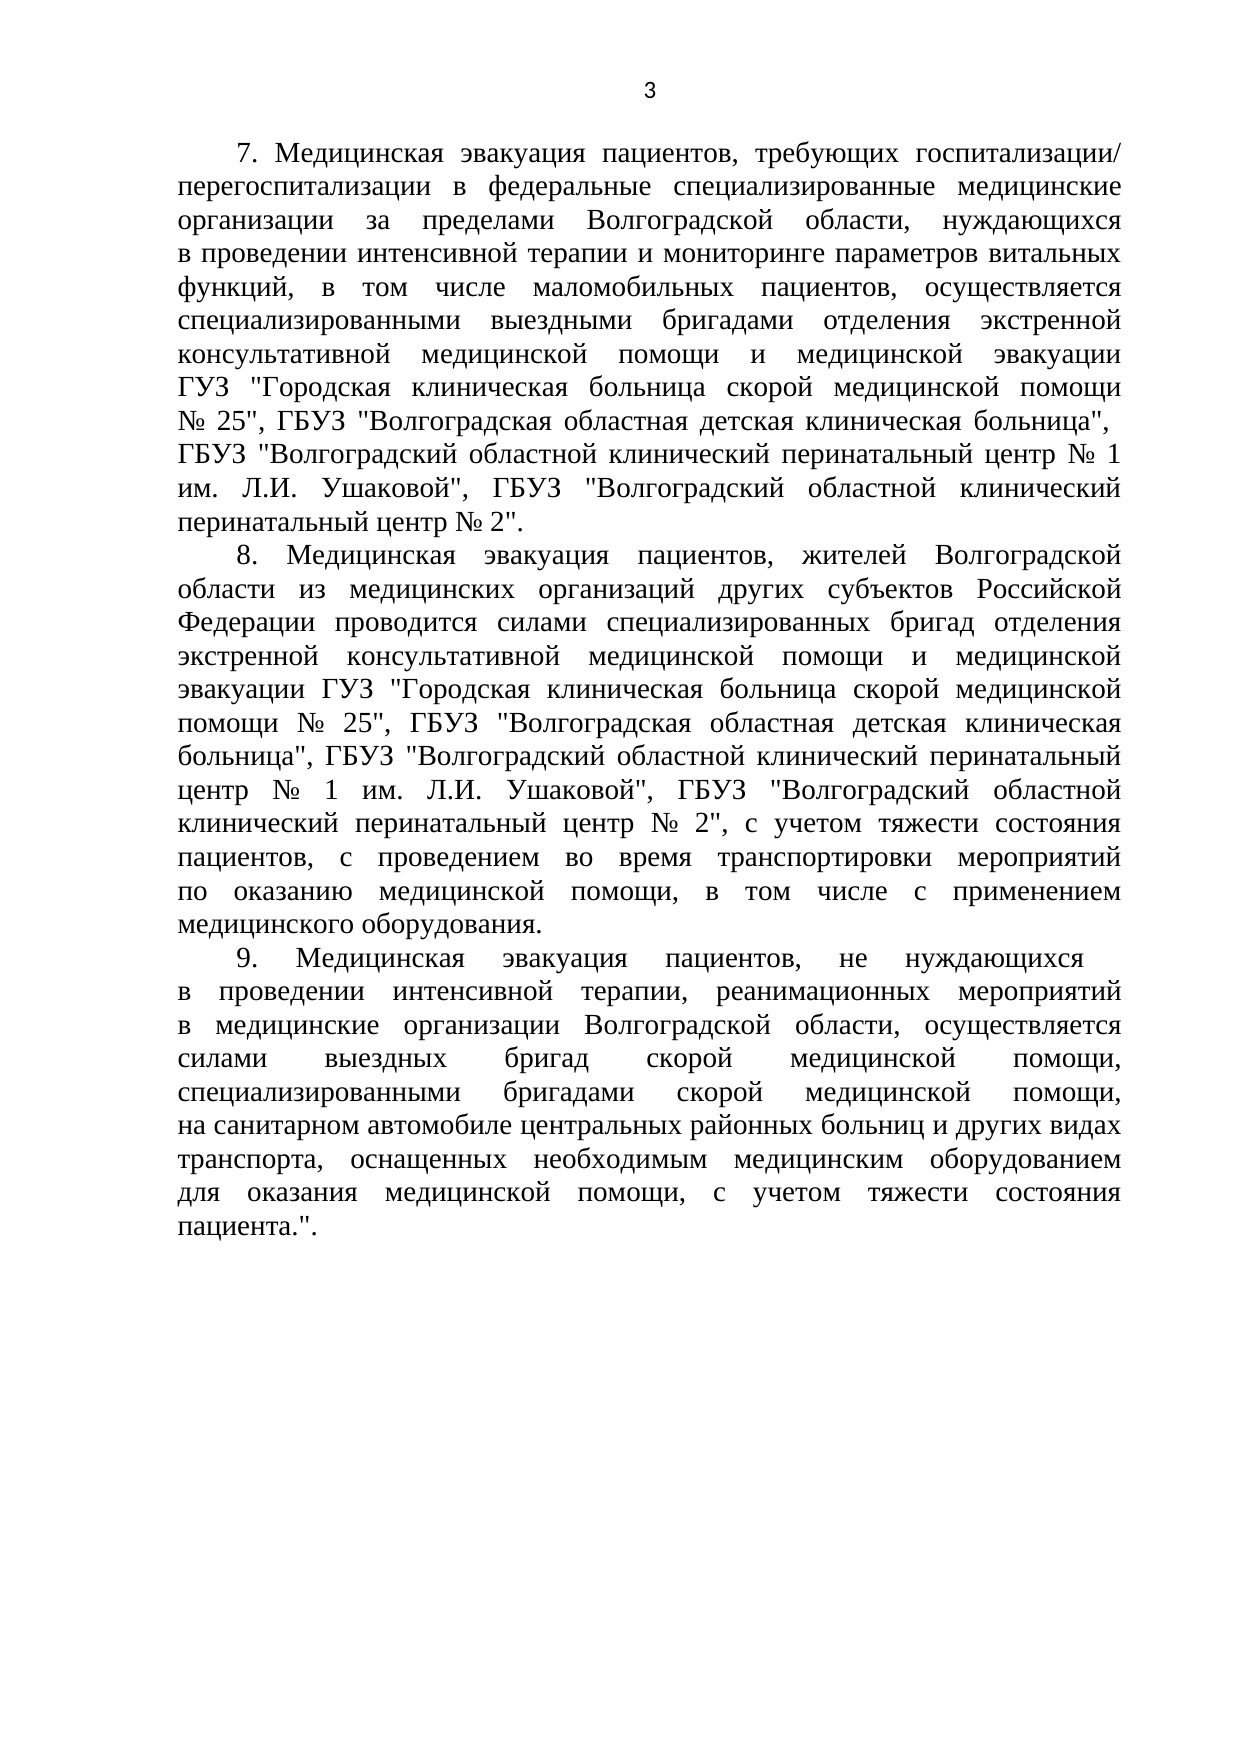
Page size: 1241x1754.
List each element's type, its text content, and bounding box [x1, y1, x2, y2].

title 8. Медицинская эвакуация пациентов, жителей Волгоградской области из медицинских организаций других субъектов Российской Федерации проводится силами специализированных бригад отделения экстренной консультативной медицинской помощи и медицинской эвакуации ГУЗ "Городская клиническая больница скорой медицинской помощи № 25", ГБУЗ "Волгоградская областная детская клиническая больница", ГБУЗ "Волгоградский областной клинический перинатальный центр № 1 им. Л.И. Ушаковой", ГБУЗ "Волгоградский областной клинический перинатальный центр № 2", с учетом тяжести состояния пациентов, с проведением во время транспортировки мероприятий по оказанию медицинской помощи, в том числе с применением медицинского оборудования. [177, 537, 1122, 940]
title 9. Медицинская эвакуация пациентов, не нуждающихся в проведении интенсивной терапии, реанимационных мероприятий в медицинские организации Волгоградской области, осуществляется силами выездных бригад скорой медицинской помощи, специализированными бригадами скорой медицинской помощи, на санитарном автомобиле центральных районных больниц и других видах транспорта, оснащенных необходимым медицинским оборудованием для оказания медицинской помощи, с учетом тяжести состояния пациента.". [177, 940, 1122, 1242]
title 7. Медицинская эвакуация пациентов, требующих госпитализации/ перегоспитализации в федеральные специализированные медицинские организации за пределами Волгоградской области, нуждающихся в проведении интенсивной терапии и мониторинге параметров витальных функций, в том числе маломобильных пациентов, осуществляется специализированными выездными бригадами отделения экстренной консультативной медицинской помощи и медицинской эвакуации ГУЗ "Городская клиническая больница скорой медицинской помощи № 25", ГБУЗ "Волгоградская областная детская клиническая больница", ГБУЗ "Волгоградский областной клинический перинатальный центр № 1 им. Л.И. Ушаковой", ГБУЗ "Волгоградский областной клинический перинатальный центр № 2". [177, 135, 1122, 537]
